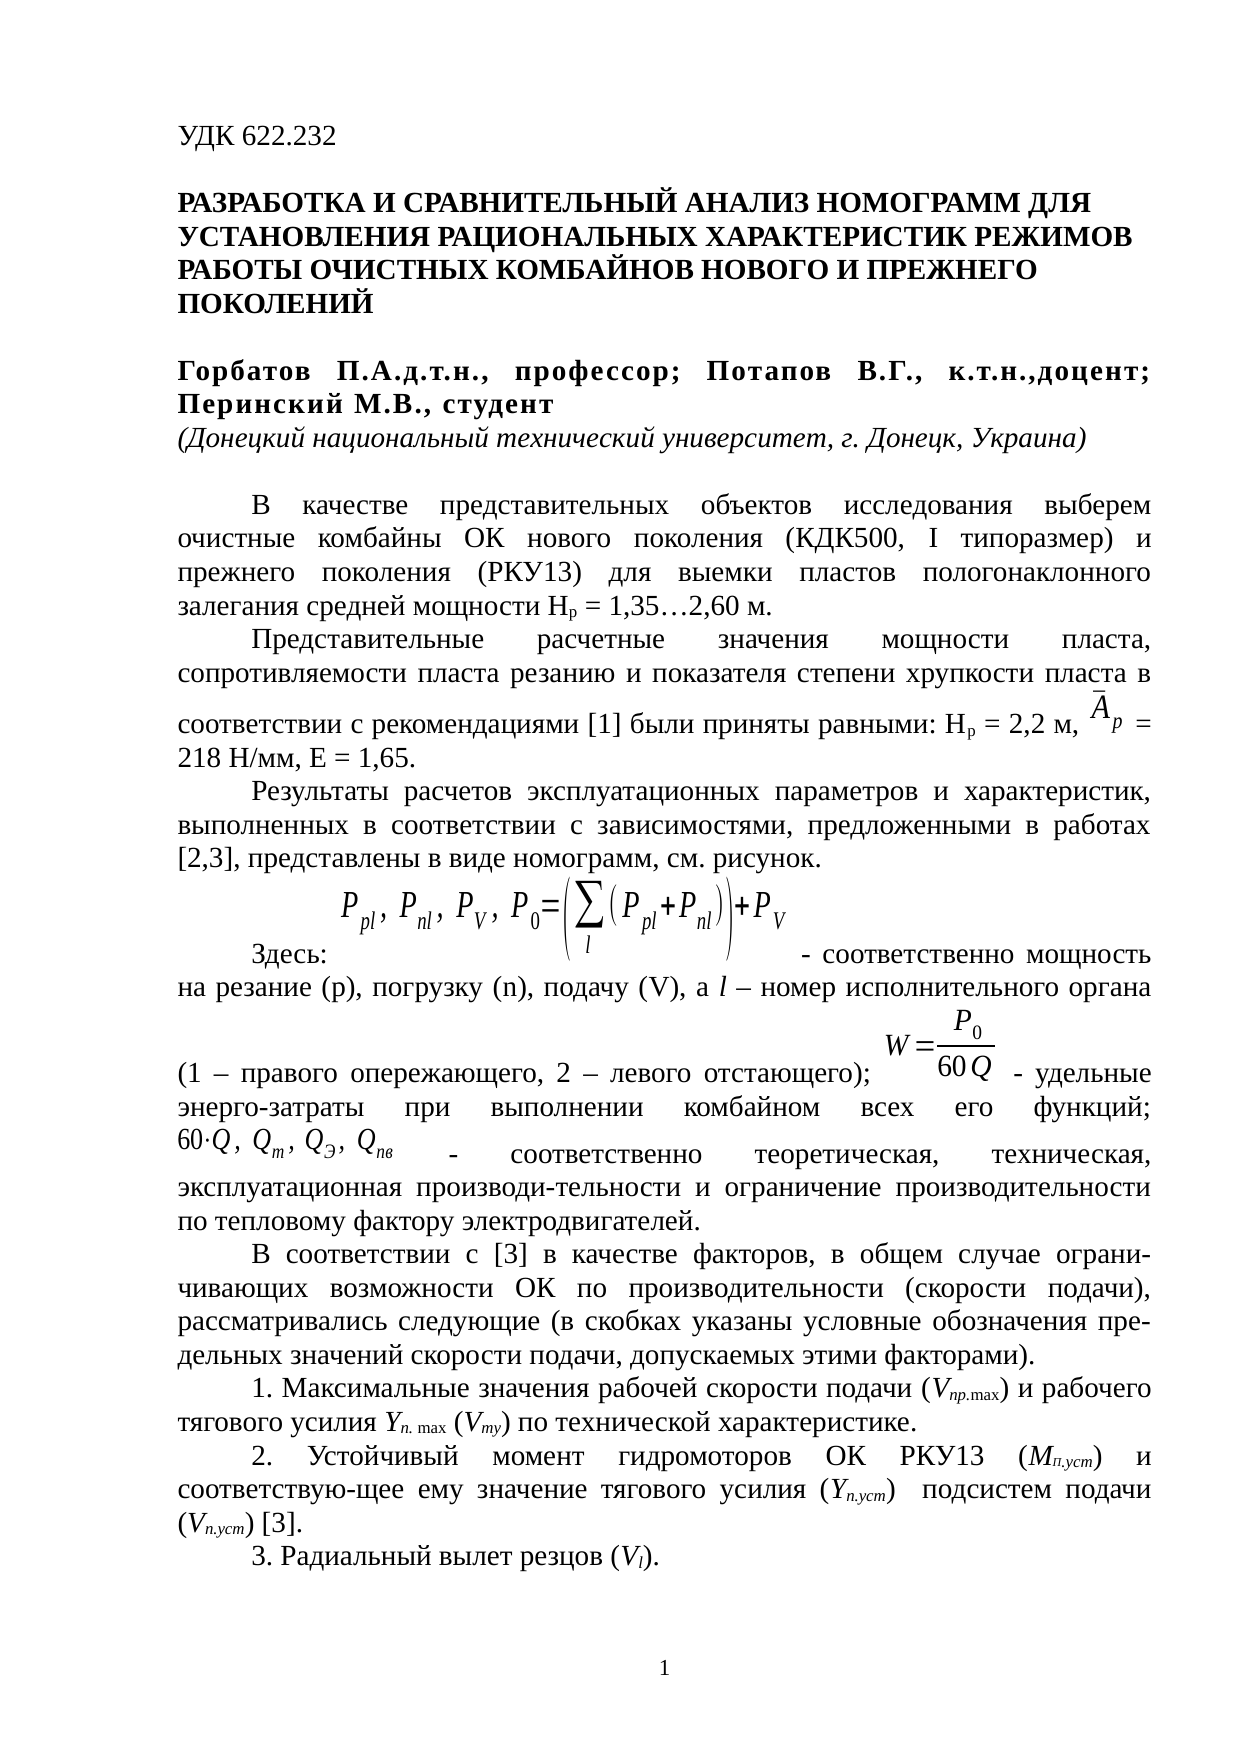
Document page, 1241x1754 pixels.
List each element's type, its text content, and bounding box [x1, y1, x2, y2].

text 3. Радиальный вылет резцов (Vl). [177, 1538, 1152, 1572]
text Представительные расчетные значения мощности пласта, сопротивляемости пласта резанию и показателя степени хрупкости пласта в соответствии с рекомендациями [1] были приняты равными: Нр = 2,2 м, = 218 Н/мм, Е = 1,65. [177, 621, 1152, 773]
text Результаты расчетов эксплуатационных параметров и характеристик, выполненных в соответствии с зависимостями, предложенными в работах [2,3], представлены в виде номограмм, см. рисунок. [177, 773, 1152, 874]
text 1. Максимальные значения рабочей скорости подачи (Vпр.max) и рабочего тягового усилия Yп. max (Vmy) по технической характеристике. [177, 1371, 1152, 1438]
text Здесь: - соответственно мощность на резание (р), погрузку (n), подачу (V), а l – номер исполнительного органа (1 – правого опережающего, 2 – левого отстающего); - удельные энерго-затраты при выполнении комбайном всех его функций; - соответственно теоретическая, техническая, эксплуатационная производи-тельности и ограничение производительности по тепловому фактору электродвигателей. [177, 874, 1152, 1236]
text РАЗРАБОТКА И СРАВНИТЕЛЬНЫЙ АНАЛИЗ НОМОГРАММ ДЛЯ УСТАНОВЛЕНИЯ РАЦИОНАЛЬНЫХ ХАРАКТЕРИСТИК РЕЖИМОВ РАБОТЫ ОЧИСТНЫХ КОМБАЙНОВ НОВОГО И ПРЕЖНЕГО ПОКОЛЕНИЙ [177, 185, 1152, 319]
text Горбатов П.А.д.т.н., профессор; Потапов В.Г., к.т.н.,доцент; Перинский М.В., студент [177, 353, 1152, 420]
text 2. Устойчивый момент гидромоторов ОК РКУ13 (МП.уст) и соответствую-щее ему значение тягового усилия (Yп.уст) подсистем подачи (Vп.уст) [3]. [177, 1438, 1152, 1538]
text УДК 622.232 [177, 118, 1152, 152]
text В соответствии с [3] в качестве факторов, в общем случае ограни-чивающих возможности ОК по производительности (скорости подачи), рассматривались следующие (в скобках указаны условные обозначения пре-дельных значений скорости подачи, допускаемых этими факторами). [177, 1236, 1152, 1371]
text В качестве представительных объектов исследования выберем очистные комбайны ОК нового поколения (КДК500, I типоразмер) и прежнего поколения (РКУ13) для выемки пластов пологонаклонного залегания средней мощности Нр = 1,35…2,60 м. [177, 487, 1152, 621]
text (Донецкий национальный технический университет, г. Донецк, Украина) [177, 420, 1152, 453]
